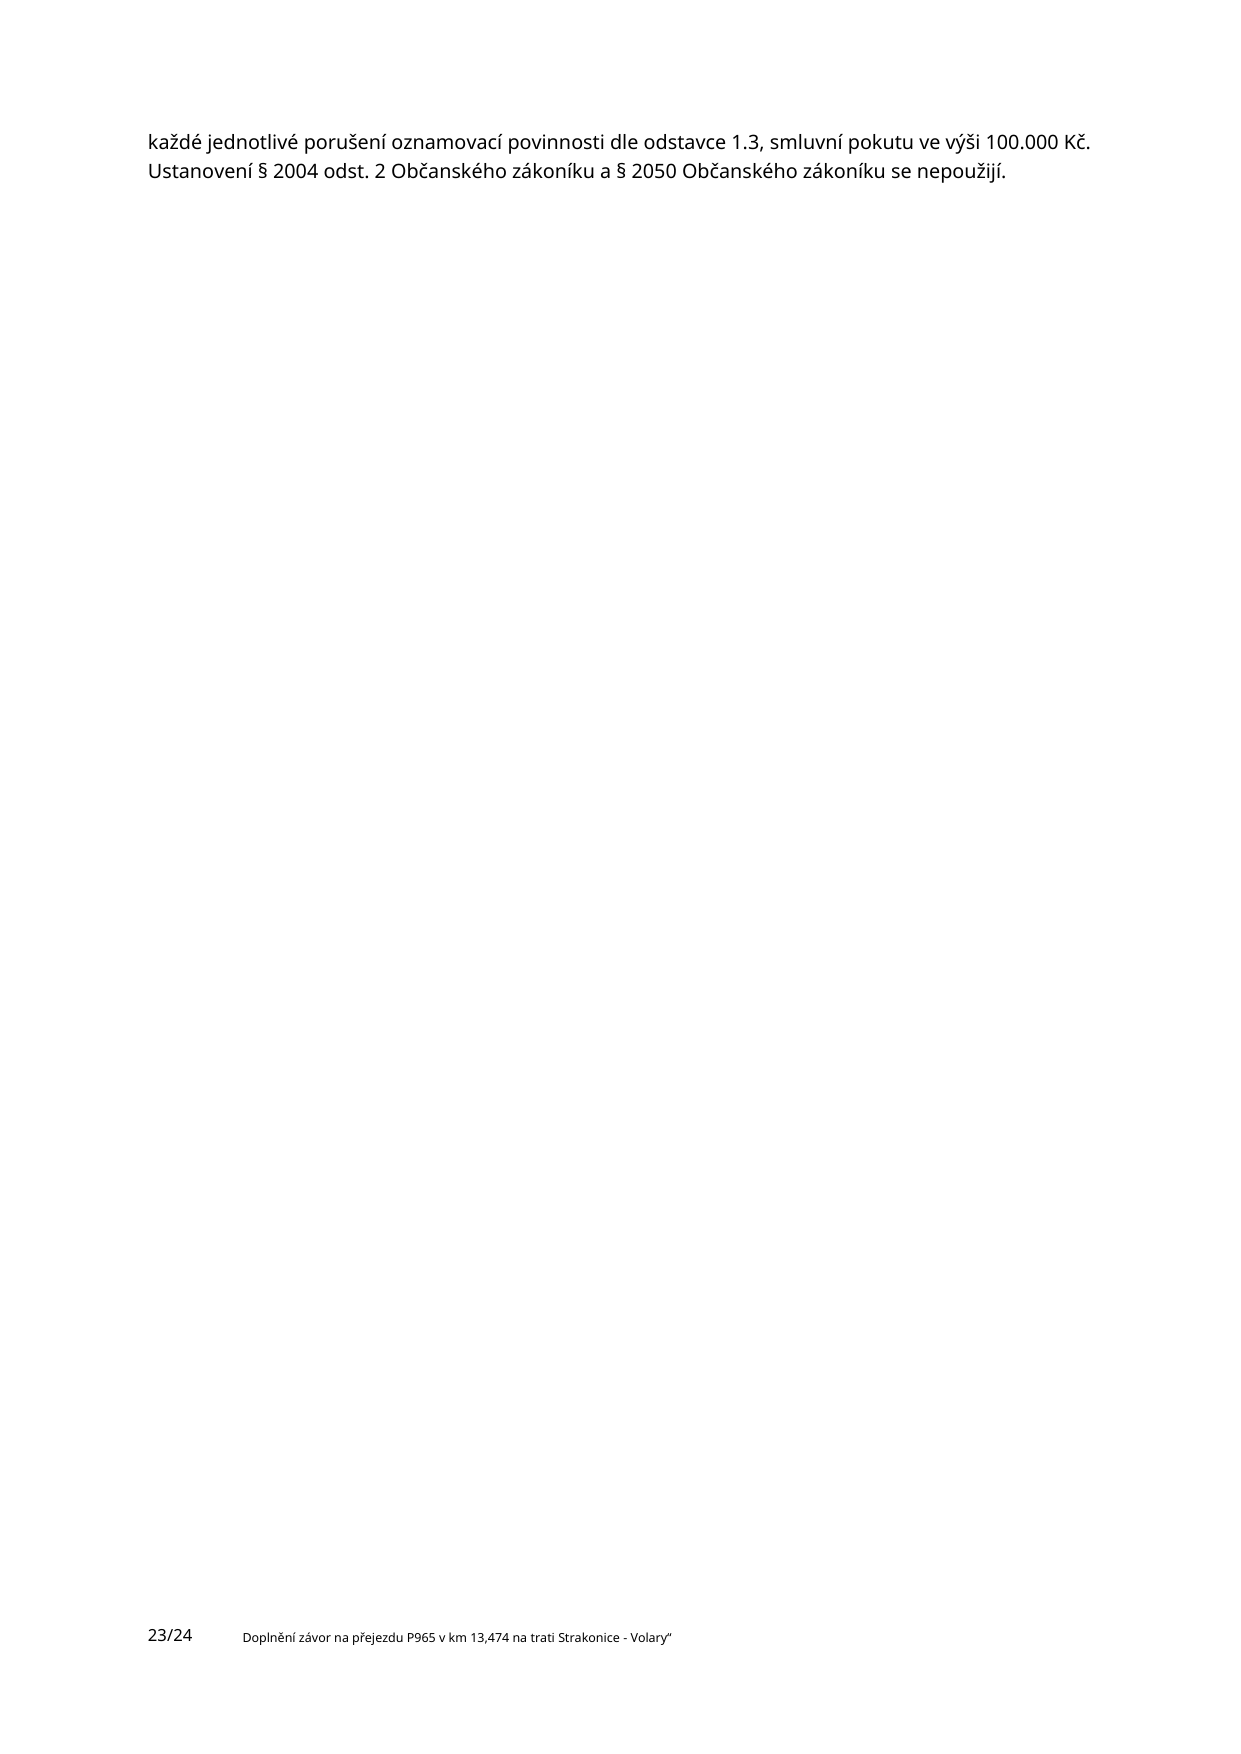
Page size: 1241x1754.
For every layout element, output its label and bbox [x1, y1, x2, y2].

text [148, 126, 1092, 185]
